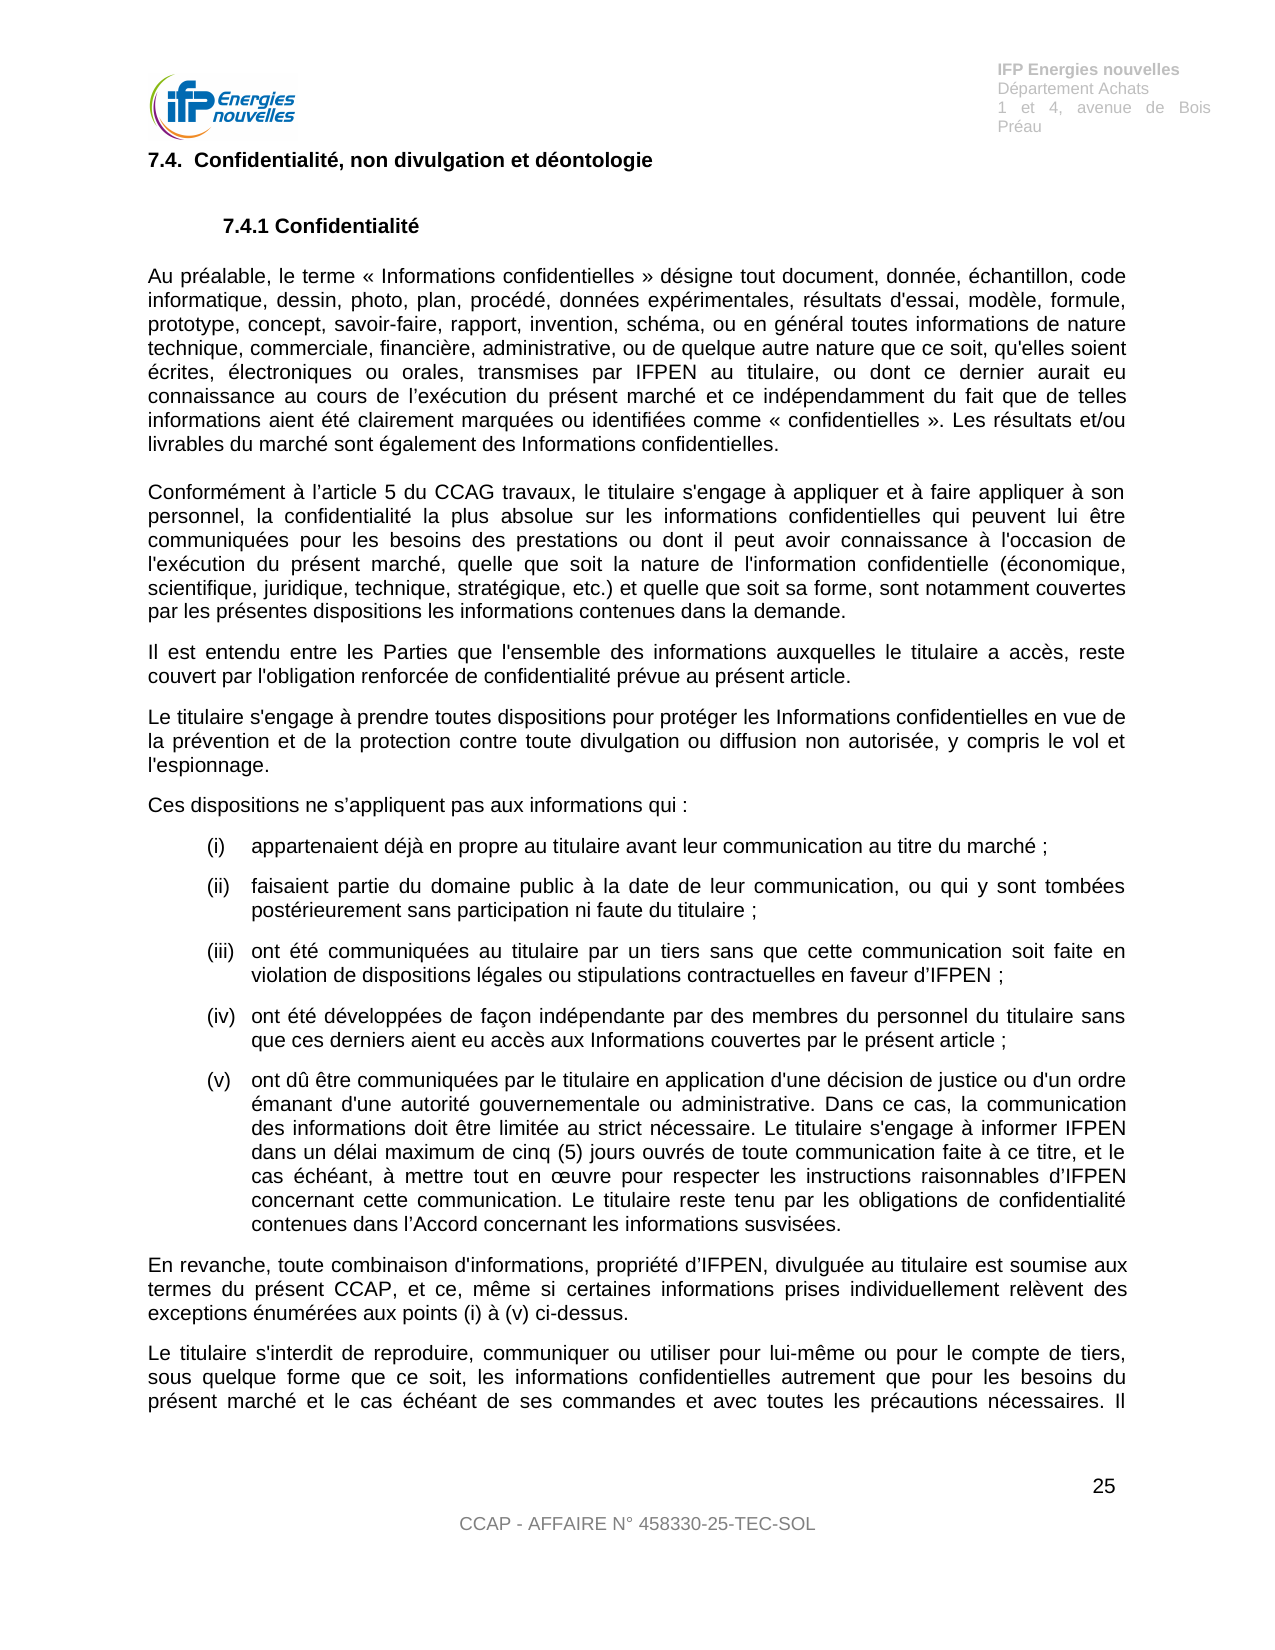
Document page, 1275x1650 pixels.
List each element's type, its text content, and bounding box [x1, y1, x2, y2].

list appartenaient déjà en propre au titulaire avant leur communication au titre du marché ; [207, 834, 1127, 858]
list ont été développées de façon indépendante par des membres du personnel du titulaire sans que ces derniers aient eu accès aux Informations couvertes par le présent article ; [207, 1003, 1127, 1051]
list faisaient partie du domaine public à la date de leur communication, ou qui y sont tombées postérieurement sans participation ni faute du titulaire ; [207, 874, 1127, 922]
list ont été communiquées au titulaire par un tiers sans que cette communication soit faite en violation de dispositions légales ou stipulations contractuelles en faveur d’IFPEN ; [207, 939, 1127, 987]
text Il est entendu entre les Parties que l'ensemble des informations auxquelles le titulaire a accès, reste couvert par l'obligation renforcée de confidentialité prévue au présent article. [148, 640, 1127, 688]
text Ces dispositions ne s’appliquent pas aux informations qui : [148, 793, 1130, 817]
subtitle 7.4. Confidentialité, non divulgation et déontologie [148, 148, 1127, 172]
text Conformément à l’article 5 du CCAG travaux, le titulaire s'engage à appliquer et à faire appliquer à son personnel, la confidentialité la plus absolue sur les informations confidentielles qui peuvent lui être communiquées pour les besoins des prestations ou dont il peut avoir connaissance à l'occasion de l'exécution du présent marché, quelle que soit la nature de l'information confidentielle (économique, scientifique, juridique, technique, stratégique, etc.) et quelle que soit sa forme, sont notamment couvertes par les présentes dispositions les informations contenues dans la demande. [148, 479, 1127, 623]
text Au préalable, le terme « Informations confidentielles » désigne tout document, donnée, échantillon, code informatique, dessin, photo, plan, procédé, données expérimentales, résultats d'essai, modèle, formule, prototype, concept, savoir-faire, rapport, invention, schéma, ou en général toutes informations de nature technique, commerciale, financière, administrative, ou de quelque autre nature que ce soit, qu'elles soient écrites, électroniques ou orales, transmises par IFPEN au titulaire, ou dont ce dernier aurait eu connaissance au cours de l’exécution du présent marché et ce indépendamment du fait que de telles informations aient été clairement marquées ou identifiées comme « confidentielles ». Les résultats et/ou livrables du marché sont également des Informations confidentielles. [148, 264, 1127, 456]
picture [147, 73, 298, 141]
text Le titulaire s'engage à prendre toutes dispositions pour protéger les Informations confidentielles en vue de la prévention et de la protection contre toute divulgation ou diffusion non autorisée, y compris le vol et l'espionnage. [148, 704, 1127, 776]
list ont dû être communiquées par le titulaire en application d'une décision de justice ou d'un ordre émanant d'une autorité gouvernementale ou administrative. Dans ce cas, la communication des informations doit être limitée au strict nécessaire. Le titulaire s'engage à informer IFPEN dans un délai maximum de cinq (5) jours ouvrés de toute communication faite à ce titre, et le cas échéant, à mettre tout en œuvre pour respecter les instructions raisonnables d’IFPEN concernant cette communication. Le titulaire reste tenu par les obligations de confidentialité contenues dans l’Accord concernant les informations susvisées. [207, 1068, 1127, 1236]
subtitle 7.4.1 Confidentialité [148, 214, 1127, 238]
text En revanche, toute combinaison d'informations, propriété d’IFPEN, divulguée au titulaire est soumise aux termes du présent CCAP, et ce, même si certaines informations prises individuellement relèvent des exceptions énumérées aux points (i) à (v) ci-dessus. [148, 1252, 1127, 1324]
